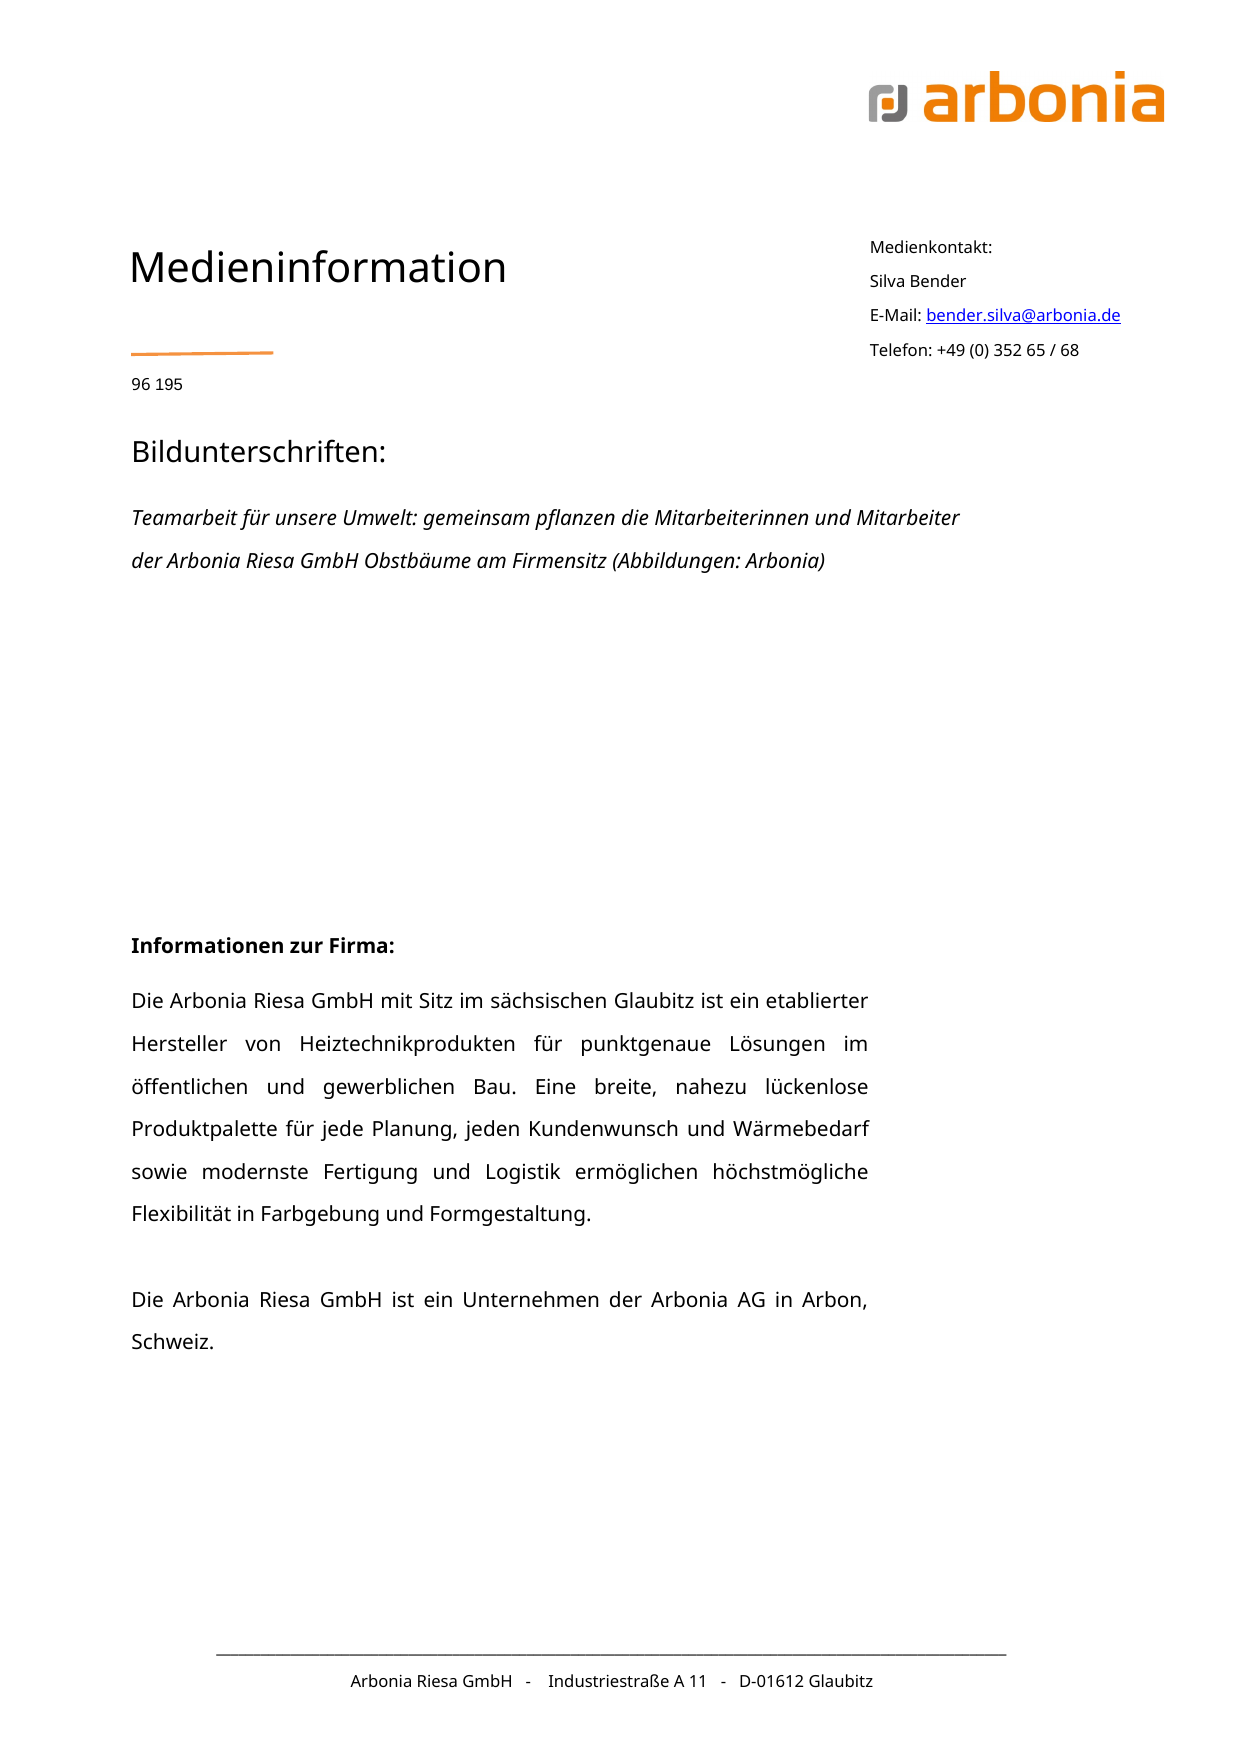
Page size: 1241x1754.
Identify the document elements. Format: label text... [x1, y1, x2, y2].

text Die Arbonia Riesa GmbH ist ein Unternehmen der Arbonia AG in Arbon, Schweiz. [131, 1285, 869, 1356]
text Die Arbonia Riesa GmbH mit Sitz im sächsischen Glaubitz ist ein etablierter Hersteller von Heiztechnikprodukten für punktgenaue Lösungen im öffentlichen und gewerblichen Bau. Eine breite, nahezu lückenlose Produktpalette für jede Planung, jeden Kundenwunsch und Wärmebedarf sowie modernste Fertigung und Logistik ermöglichen höchstmögliche Flexibilität in Farbgebung und Formgestaltung. [131, 987, 869, 1228]
text Teamarbeit für unsere Umwelt: gemeinsam pflanzen die Mitarbeiterinnen und Mitarbeiter der Arbonia Riesa GmbH Obstbäume am Firmensitz (Abbildungen: Arbonia) [131, 503, 974, 574]
text Informationen zur Firma: [131, 931, 974, 960]
picture [868, 71, 1165, 122]
text Bildunterschriften: [131, 431, 974, 471]
